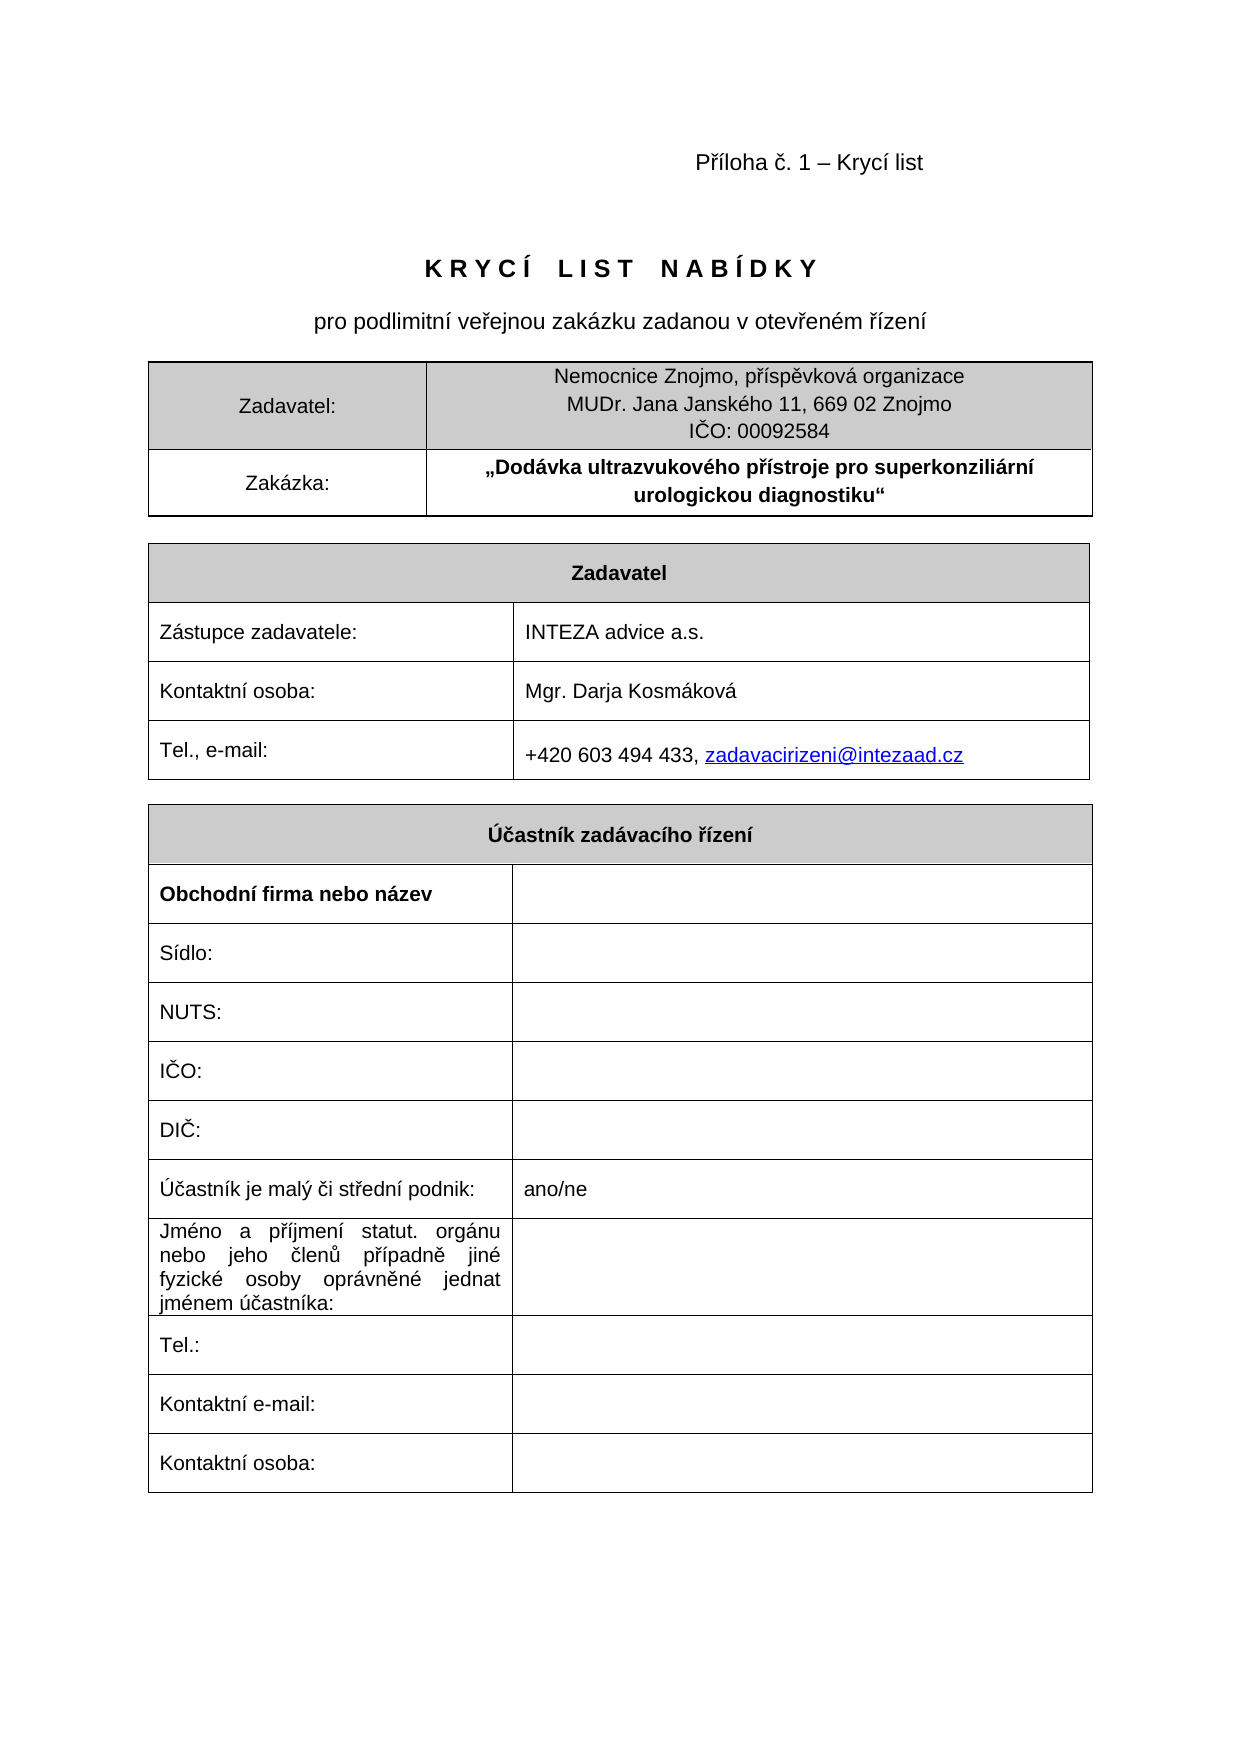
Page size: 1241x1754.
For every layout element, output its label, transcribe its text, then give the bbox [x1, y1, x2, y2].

table_cell Mgr. Darja Kosmáková [514, 662, 1089, 720]
table_cell IČO: [149, 1042, 512, 1100]
table_header Zadavatel: [149, 363, 426, 449]
table_cell DIČ: [149, 1101, 512, 1159]
table_cell [513, 983, 1092, 1041]
table_cell „Dodávka ultrazvukového přístroje pro superkonziliární urologickou diagnostiku“ [427, 449, 1092, 515]
table_cell [513, 924, 1092, 982]
table_cell Sídlo: [149, 924, 512, 982]
table_cell Kontaktní osoba: [149, 1434, 512, 1492]
table_header Účastník zadávacího řízení [149, 805, 1092, 863]
text pro podlimitní veřejnou zakázku zadanou v otevřeném řízení [148, 308, 1093, 334]
table_cell [513, 1101, 1092, 1159]
table_cell [513, 1042, 1092, 1100]
table_cell Kontaktní osoba: [149, 662, 513, 720]
table_cell Účastník je malý či střední podnik: [149, 1160, 512, 1218]
table_cell Zástupce zadavatele: [149, 603, 513, 661]
table_cell Zakázka: [149, 450, 426, 515]
table_cell [513, 1219, 1092, 1315]
table_header Nemocnice Znojmo, příspěvková organizace MUDr. Jana Janského 11, 669 02 Znojmo IČO: 00092584 [427, 363, 1092, 449]
table_cell +420 603 494 433, zadavacirizeni@intezaad.cz [514, 721, 1089, 779]
table_cell Tel., e-mail: [149, 721, 513, 779]
table_cell Obchodní firma nebo název [149, 865, 512, 922]
text Příloha č. 1 – Krycí list [148, 149, 1093, 176]
table_header Zadavatel [149, 544, 1089, 602]
table_cell [513, 865, 1092, 922]
text K R Y C Í L I S T N A B Í D K Y [148, 254, 1093, 283]
table_cell NUTS: [149, 983, 512, 1041]
table_cell Kontaktní e-mail: [149, 1375, 512, 1433]
table_cell INTEZA advice a.s. [514, 603, 1089, 661]
table_cell [513, 1434, 1092, 1492]
table_cell ano/ne [513, 1160, 1092, 1218]
table_cell Tel.: [149, 1316, 512, 1374]
table_cell [513, 1316, 1092, 1374]
table_cell Jméno a příjmení statut. orgánu nebo jeho členů případně jiné fyzické osoby oprávněné jednat jménem účastníka: [149, 1219, 512, 1315]
table_cell [513, 1375, 1092, 1433]
